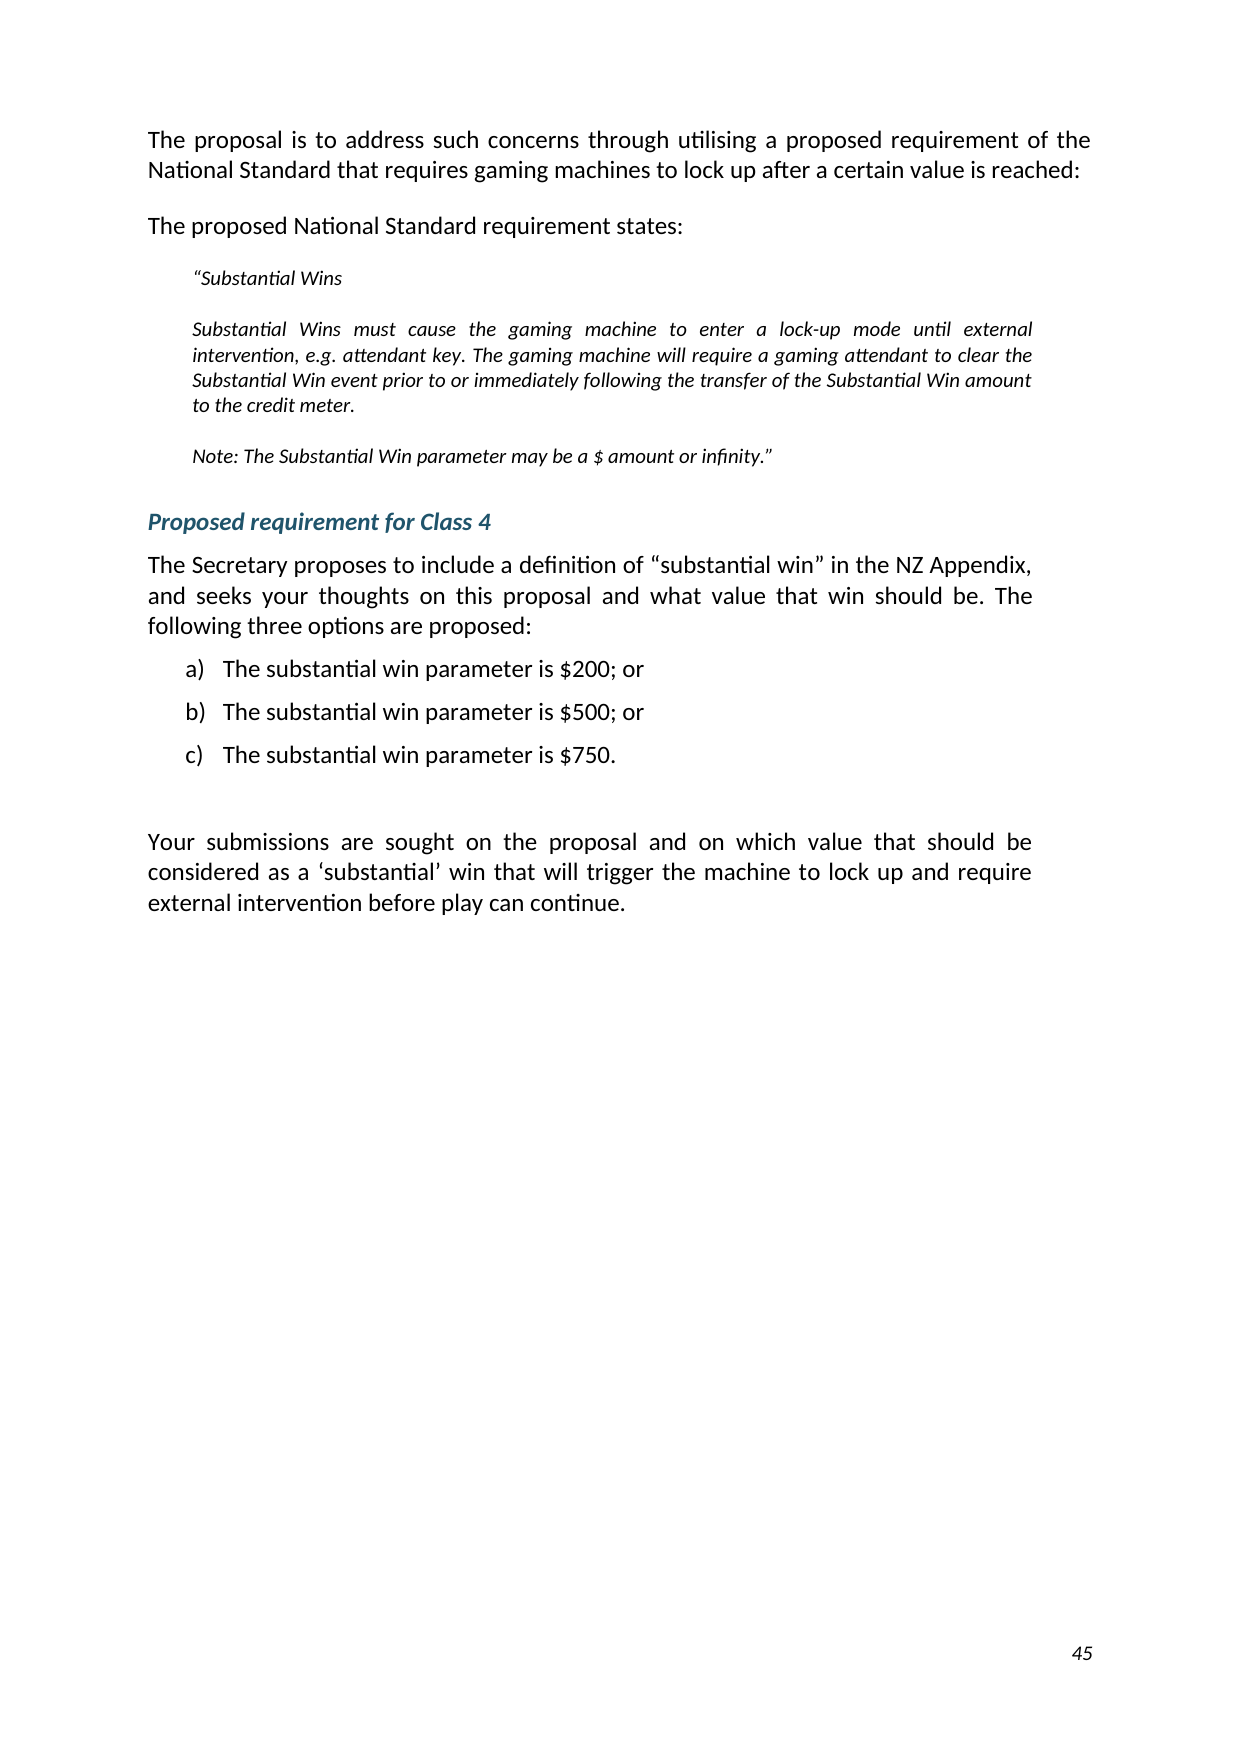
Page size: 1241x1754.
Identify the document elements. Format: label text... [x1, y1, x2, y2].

text Note: The Substantial Win parameter may be a $ amount or infinity.” [192, 443, 1033, 469]
text The Secretary proposes to include a definition of “substantial win” in the NZ Appendix, and seeks your thoughts on this proposal and what value that win should be. The following three options are proposed: [148, 549, 1033, 641]
list The substantial win parameter is $500; or [185, 697, 1033, 727]
text The proposal is to address such concerns through utilising a proposed requirement of the National Standard that requires gaming machines to lock up after a certain value is reached: [148, 124, 1092, 185]
subtitle Proposed requirement for Class 4 [148, 506, 1092, 537]
list The substantial win parameter is $750. [185, 739, 1033, 770]
text Substantial Wins must cause the gaming machine to enter a lock-up mode until external intervention, e.g. attendant key. The gaming machine will require a gaming attendant to clear the Substantial Win event prior to or immediately following the transfer of the Substantial Win amount to the credit meter. [192, 316, 1033, 418]
text Your submissions are sought on the proposal and on which value that should be considered as a ‘substantial’ win that will trigger the machine to lock up and require external intervention before play can continue. [148, 826, 1033, 917]
list The substantial win parameter is $200; or [185, 653, 1033, 684]
text “Substantial Wins [192, 266, 1033, 291]
text The proposed National Standard requirement states: [148, 210, 1092, 241]
